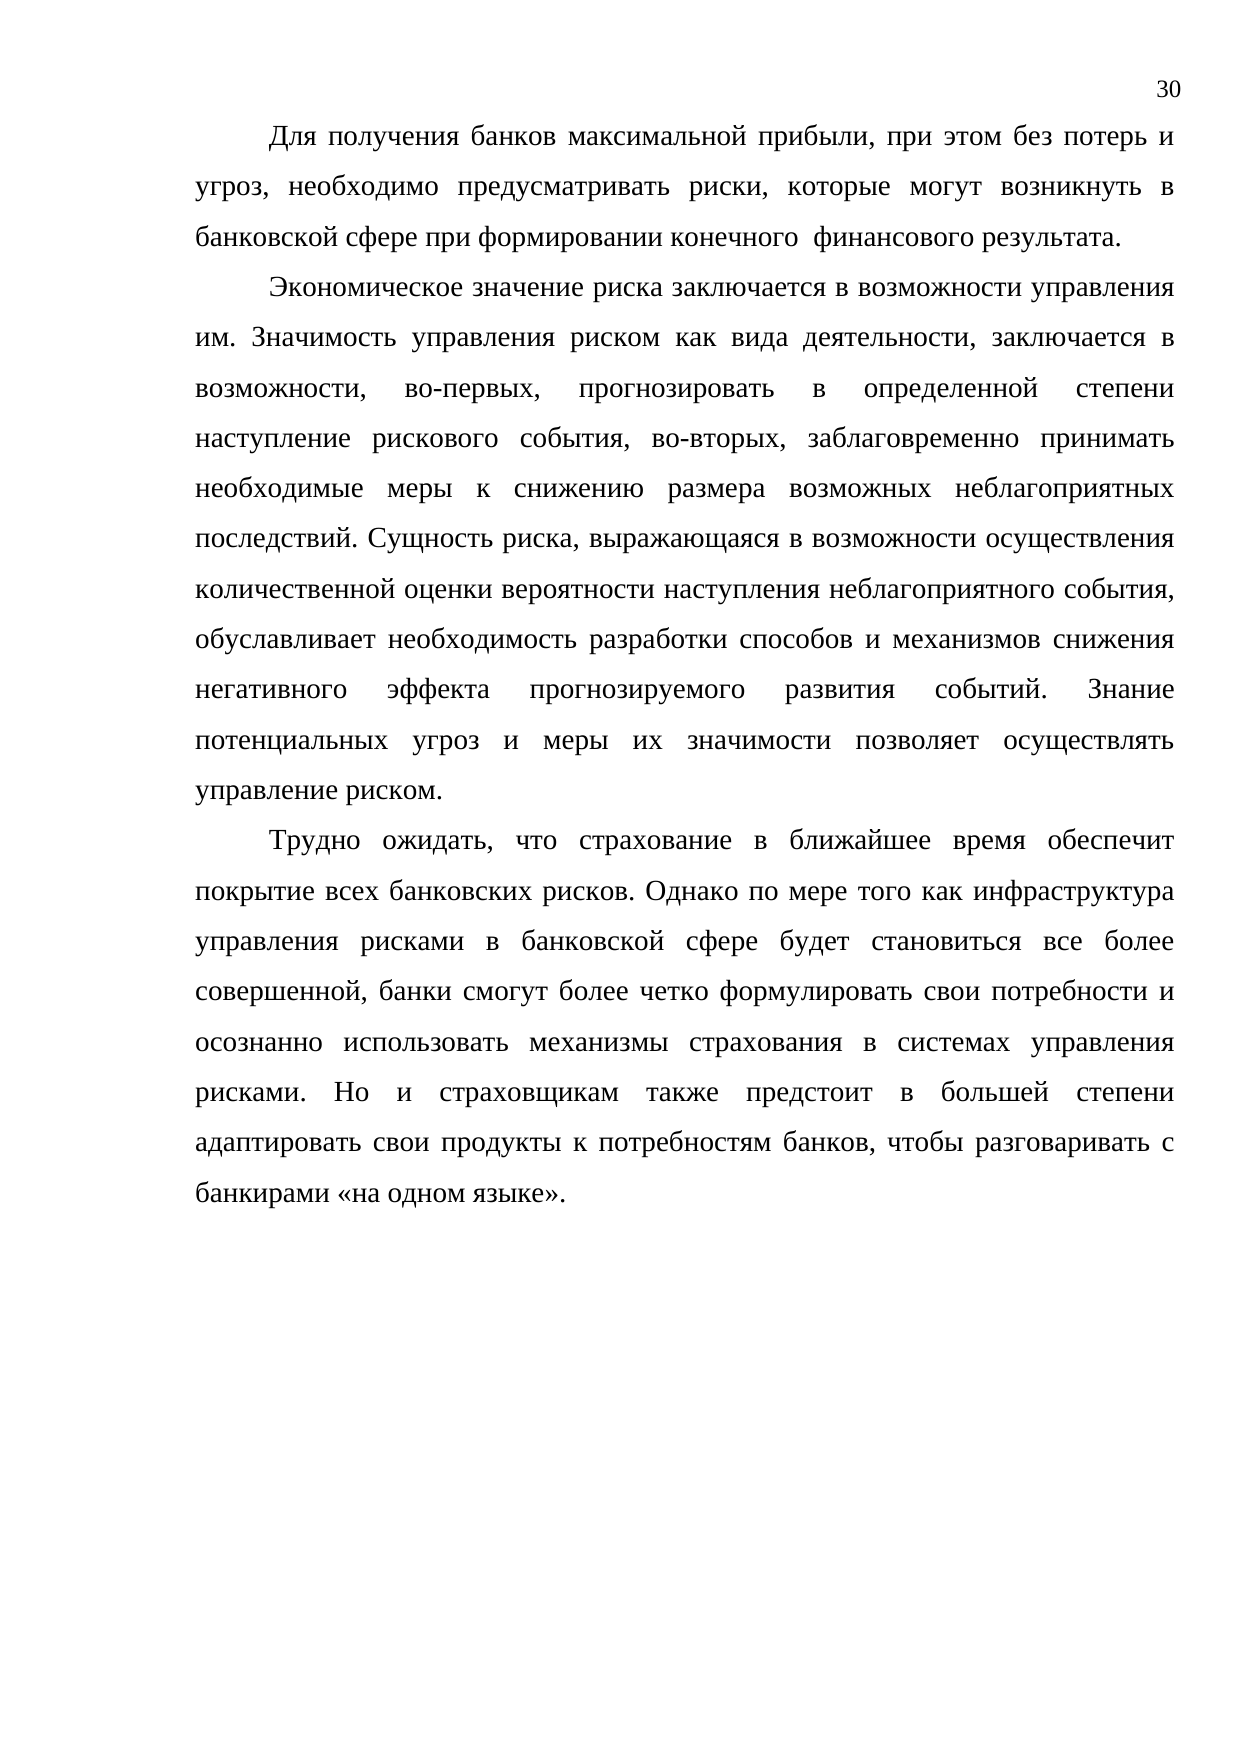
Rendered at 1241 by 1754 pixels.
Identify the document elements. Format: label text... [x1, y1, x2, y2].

text Для получения банков максимальной прибыли, при этом без потерь и угроз, необходимо предусматривать риски, которые могут возникнуть в банковской сфере при формировании конечного финансового результата. [195, 118, 1175, 252]
text Трудно ожидать, что страхование в ближайшее время обеспечит покрытие всех банковских рисков. Однако по мере того как инфраструктура управления рисками в банковской сфере будет становиться все более совершенной, банки смогут более четко формулировать свои потребности и осознанно использовать механизмы страхования в системах управления рисками. Но и страховщикам также предстоит в большей степени адаптировать свои продукты к потребностям банков, чтобы разговаривать с банкирами «на одном языке». [195, 822, 1175, 1208]
text Экономическое значение риска заключается в возможности управления им. Значимость управления риском как вида деятельности, заключается в возможности, во-первых, прогнозировать в определенной степени наступление рискового события, во-вторых, заблаговременно принимать необходимые меры к снижению размера возможных неблагоприятных последствий. Сущность риска, выражающаяся в возможности осуществления количественной оценки вероятности наступления неблагоприятного события, обуславливает необходимость разработки способов и механизмов снижения негативного эффекта прогнозируемого развития событий. Знание потенциальных угроз и меры их значимости позволяет осуществлять управление риском. [195, 269, 1175, 806]
